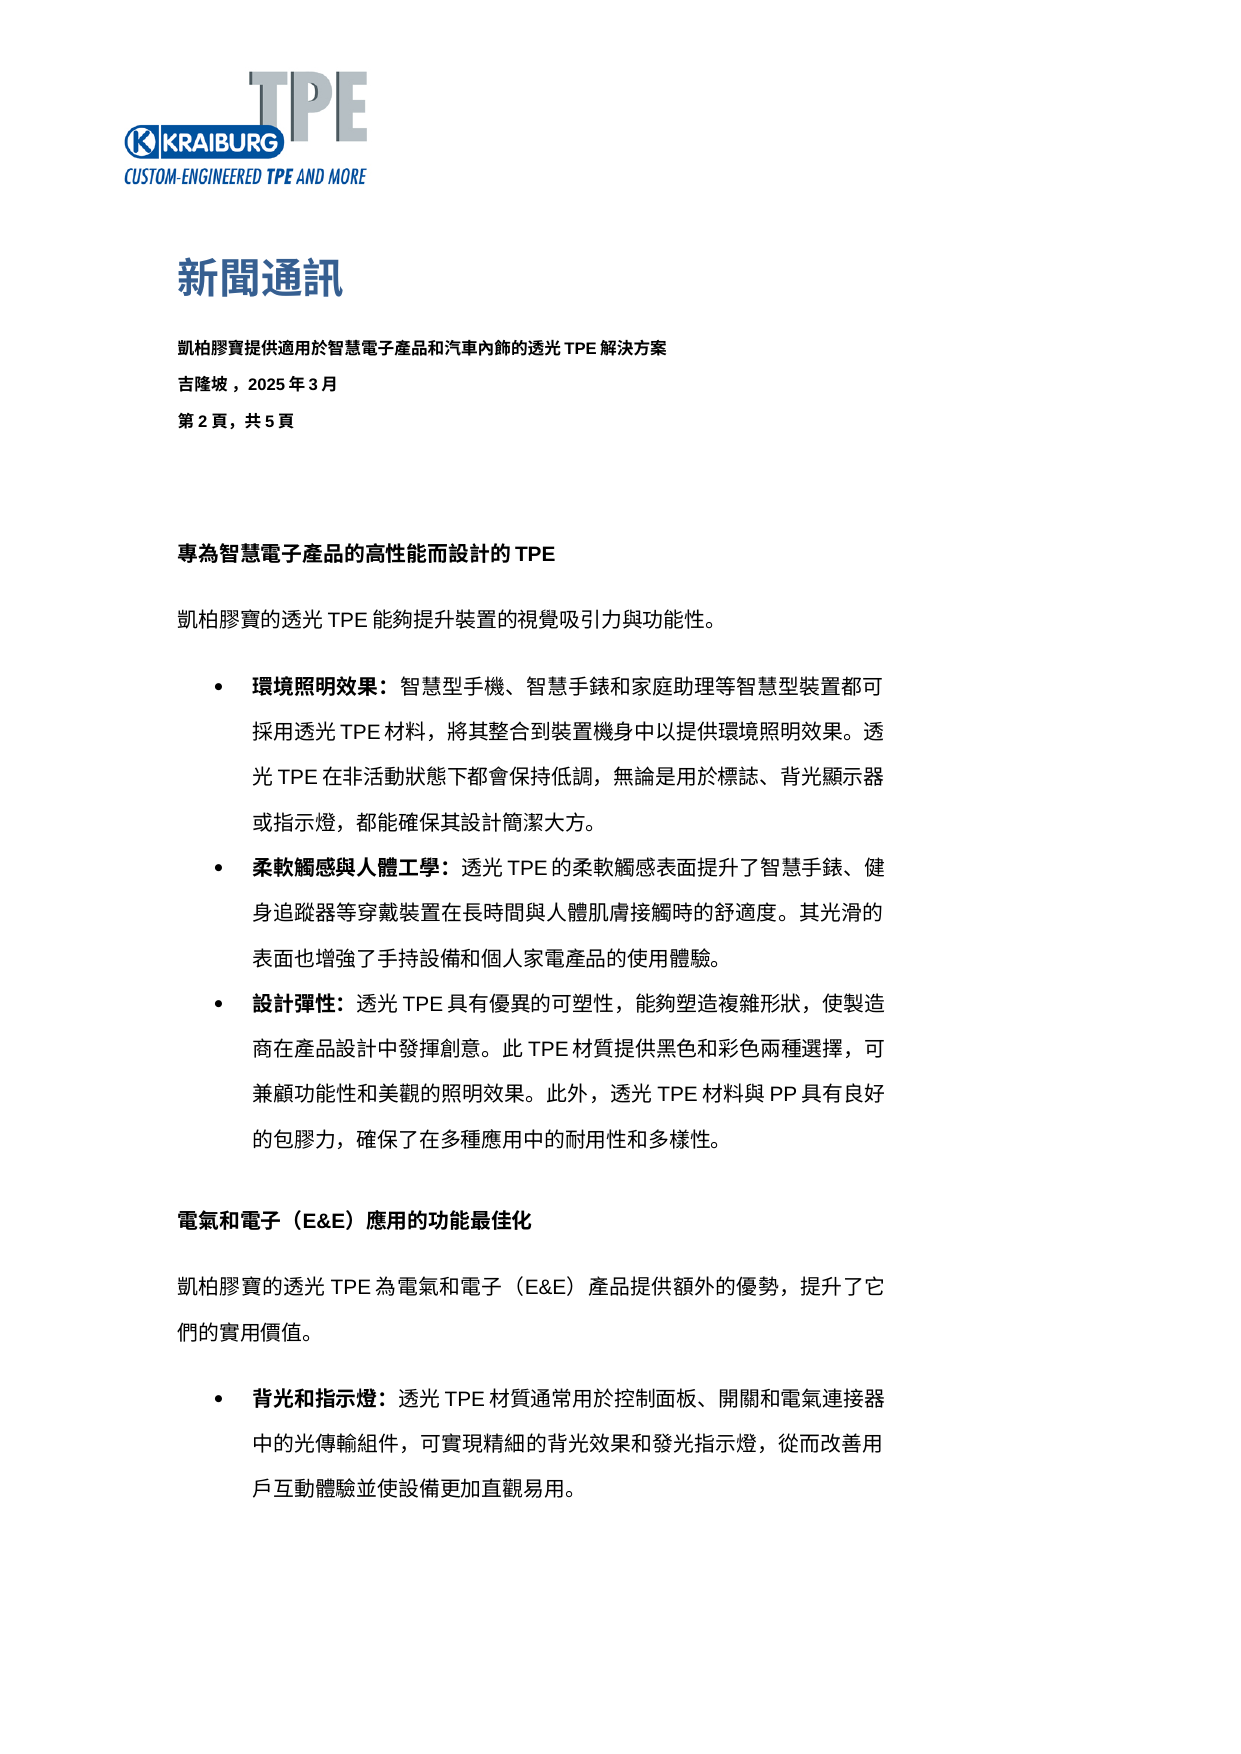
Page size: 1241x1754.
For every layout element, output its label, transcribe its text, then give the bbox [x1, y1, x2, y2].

list 背光和指示燈：透光TPE材質通常用於控制面板、開關和電氣連接器中的光傳輸組件，可實現精細的背光效果和發光指示燈，從而改善用戶互動體驗並使設備更加直觀易用。 [215, 1382, 886, 1503]
list 設計彈性：透光TPE具有優異的可塑性，能夠塑造複雜形狀，使製造商在產品設計中發揮創意。此TPE材質提供黑色和彩色兩種選擇，可兼顧功能性和美觀的照明效果。此外，透光TPE材料與PP具有良好的包膠力，確保了在多種應用中的耐用性和多樣性。 [215, 987, 886, 1153]
text 電氣和電子（E&E）應用的功能最佳化 [177, 1204, 886, 1234]
text 專為智慧電子產品的高性能而設計的TPE [177, 538, 886, 568]
text 凱柏膠寶的透光TPE能夠提升裝置的視覺吸引力與功能性。 [177, 604, 886, 634]
text 凱柏膠寶的透光TPE為電氣和電子（E&E）產品提供額外的優勢，提升了它們的實用價值。 [177, 1270, 886, 1346]
list 環境照明效果：智慧型手機、智慧手錶和家庭助理等智慧型裝置都可採用透光TPE材料，將其整合到裝置機身中以提供環境照明效果。透光TPE在非活動狀態下都會保持低調，無論是用於標誌、背光顯示器或指示燈，都能確保其設計簡潔大方。 [215, 670, 886, 836]
list 柔軟觸感與人體工學：透光TPE的柔軟觸感表面提升了智慧手錶、健身追蹤器等穿戴裝置在長時間與人體肌膚接觸時的舒適度。其光滑的表面也增強了手持設備和個人家電產品的使用體驗。 [215, 851, 886, 972]
picture [112, 55, 379, 200]
